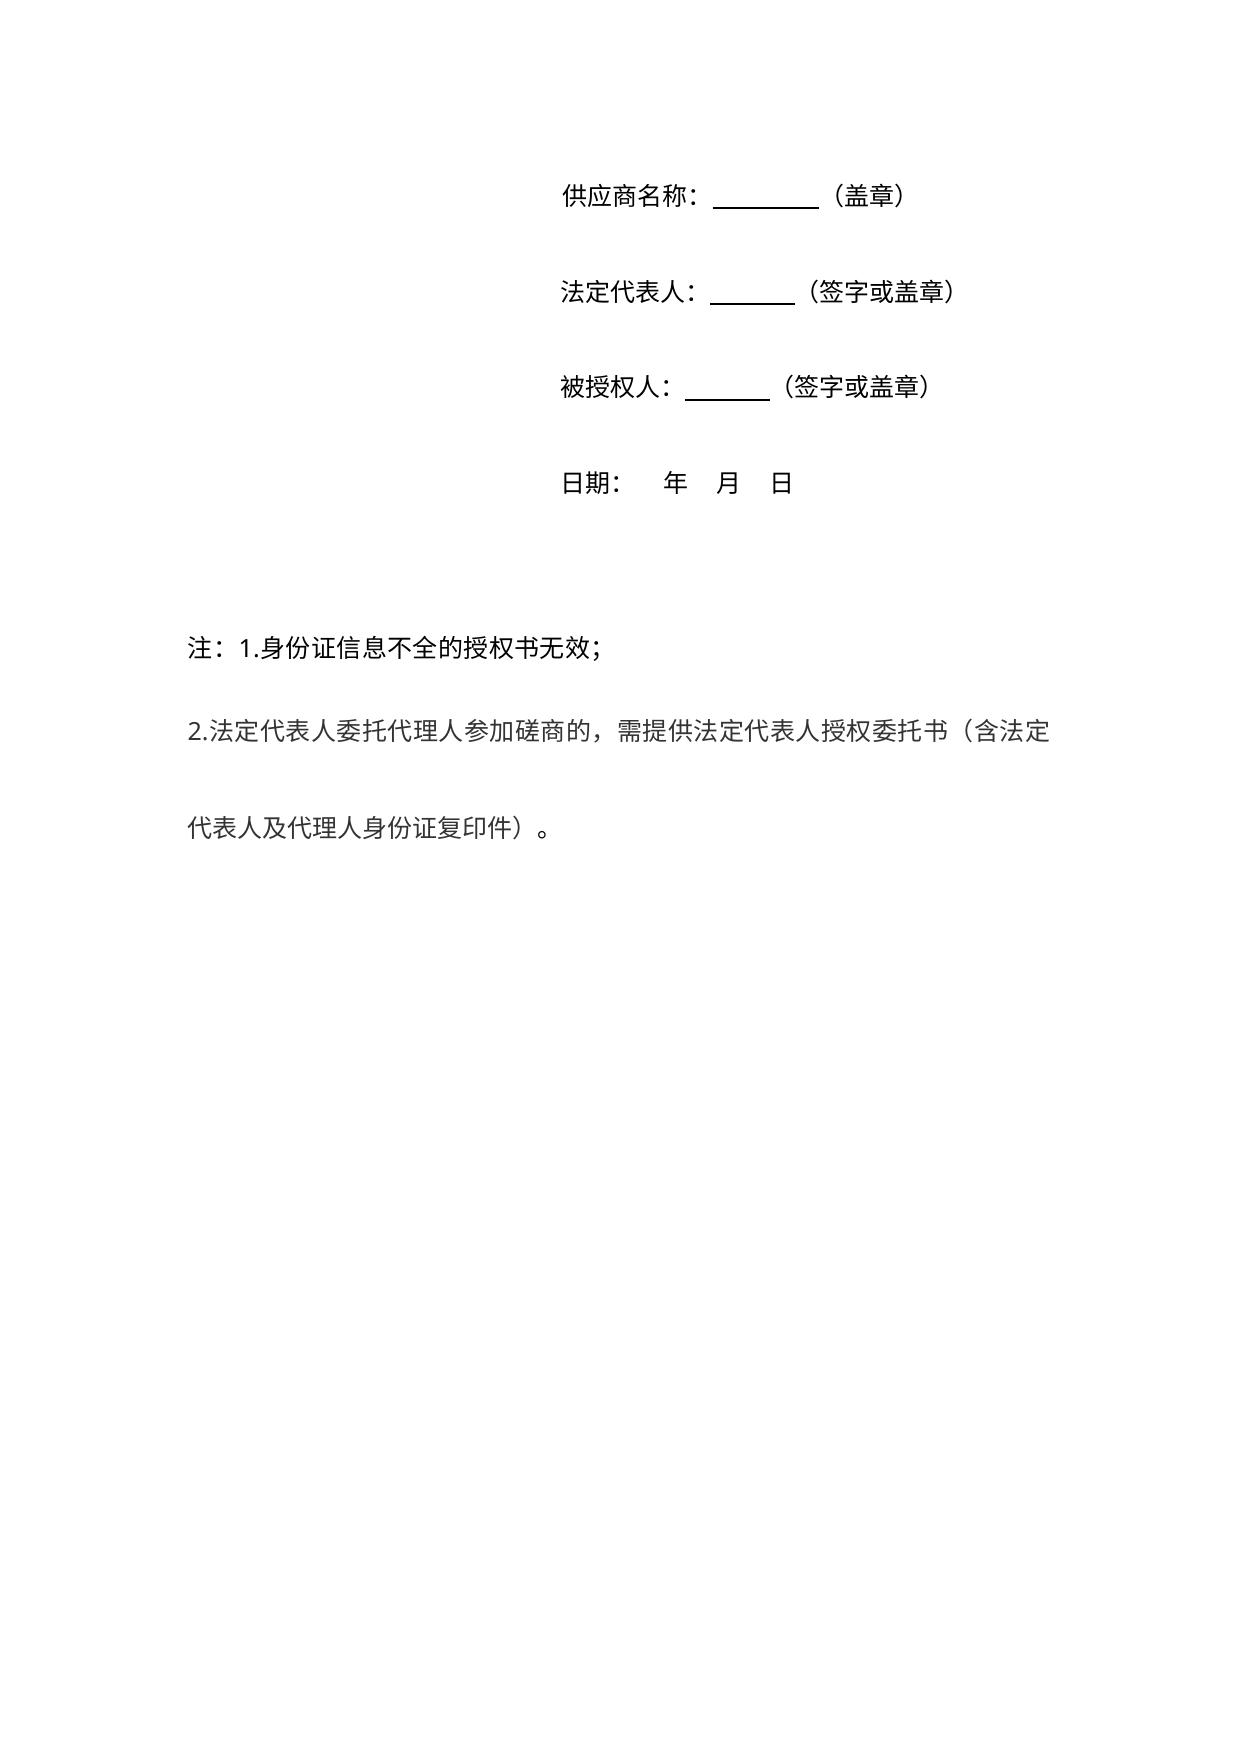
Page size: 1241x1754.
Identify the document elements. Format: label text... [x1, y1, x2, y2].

text 法定代表人： （签字或盖章） [235, 258, 1053, 323]
text 被授权人： （签字或盖章） [235, 353, 1053, 418]
text 注：1.身份证信息不全的授权书无效； [187, 614, 1053, 679]
text 日期： 年 月 日 [235, 449, 1053, 514]
text 供应商名称： （盖章） [187, 162, 1053, 227]
text 2.法定代表人委托代理人参加磋商的，需提供法定代表人授权委托书（含法定代表人及代理人身份证复印件）。 [187, 697, 1053, 859]
